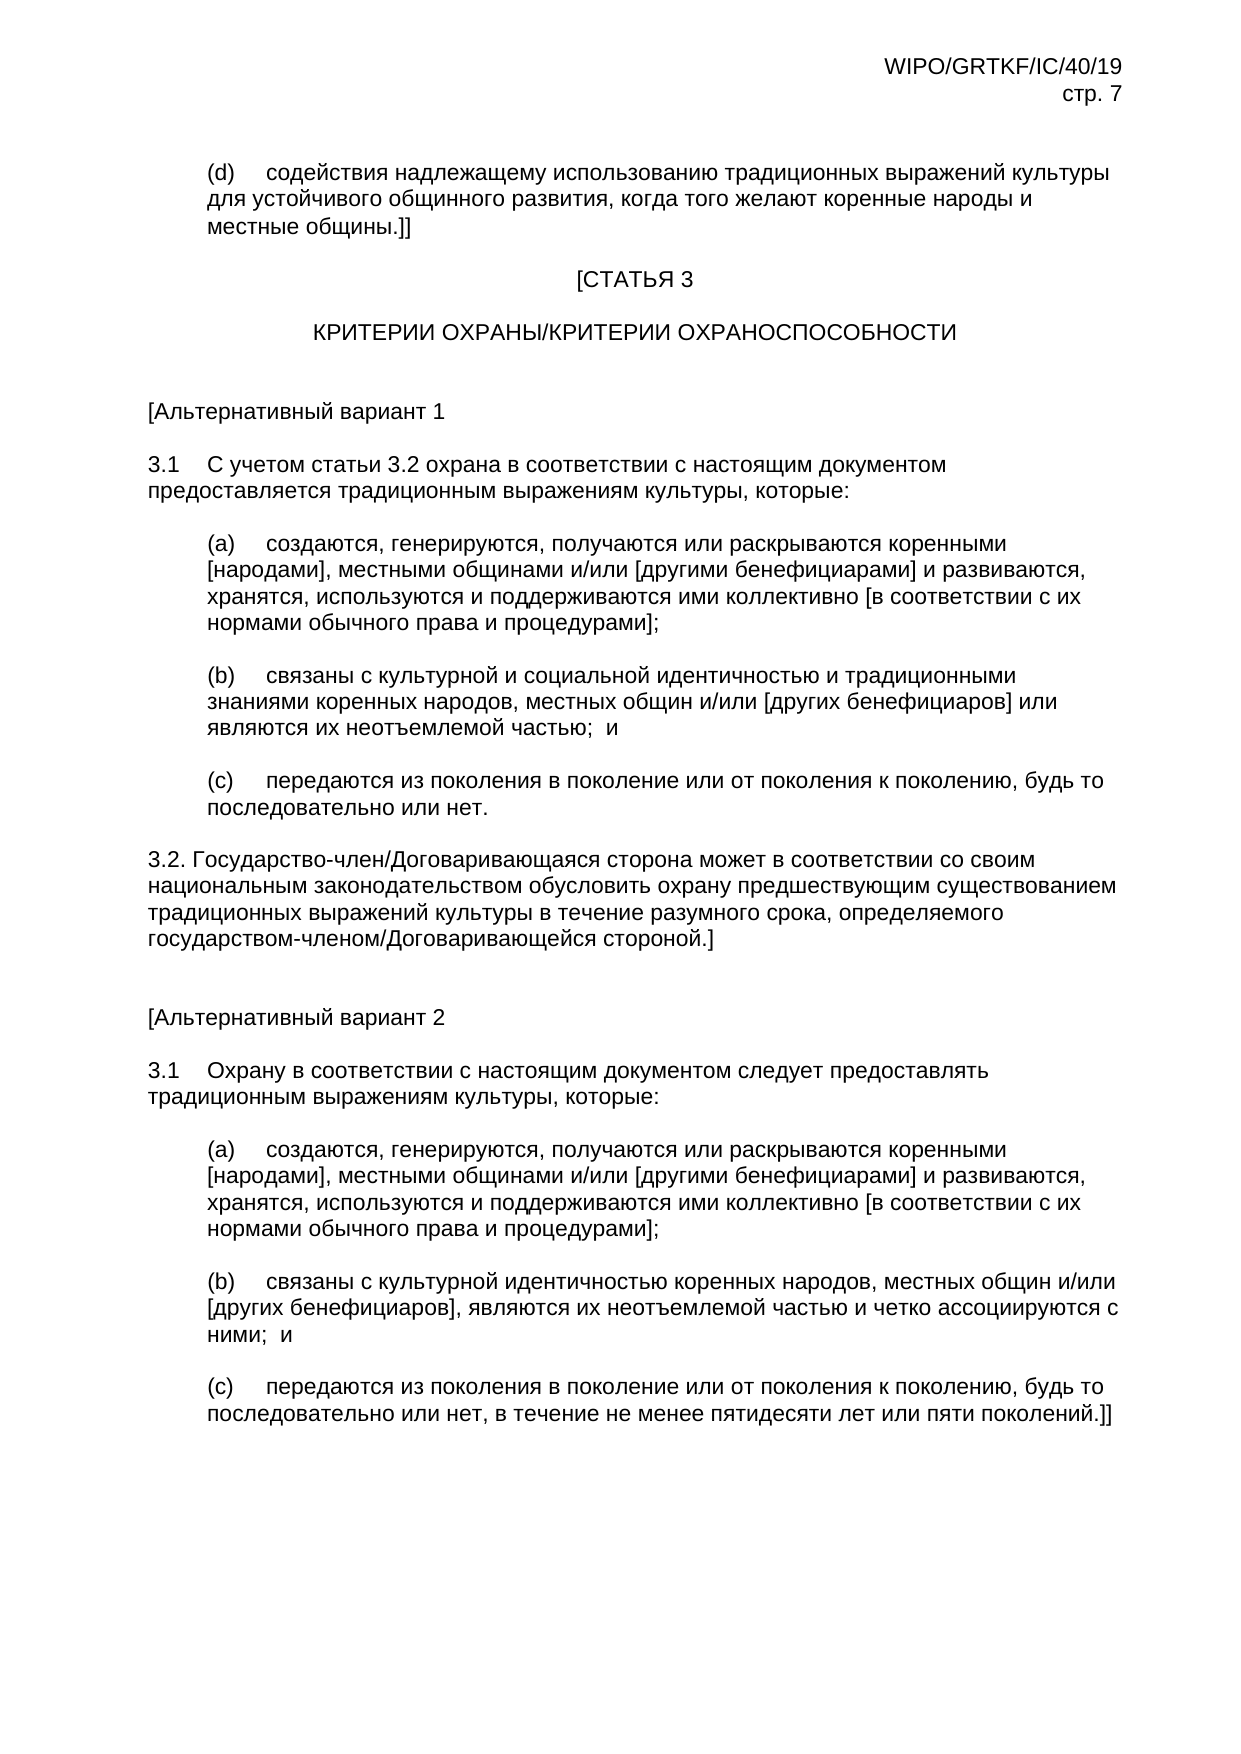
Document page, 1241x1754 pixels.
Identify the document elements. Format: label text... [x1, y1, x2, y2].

text [СТАТЬЯ 3 [148, 266, 1122, 293]
text 3.1 С учетом статьи 3.2 охрана в соответствии с настоящим документом предоставляется традиционным выражениям культуры, которые: [148, 451, 1122, 503]
text КРИТЕРИИ ОХРАНЫ/КРИТЕРИИ ОХРАНОСПОСОБНОСТИ [148, 319, 1122, 345]
text (d) содействия надлежащему использованию традиционных выражений культуры для устойчивого общинного развития, когда того желают коренные народы и местные общины.]] [207, 158, 1122, 240]
text 3.1 Охрану в соответствии с настоящим документом следует предоставлять традиционным выражениям культуры, которые: [148, 1057, 1122, 1110]
list создаются, генерируются, получаются или раскрываются коренными [народами], местными общинами и/или [другими бенефициарами] и развиваются, хранятся, используются и поддерживаются ими коллективно [в соответствии с их нормами обычного права и процедурами]; [207, 1136, 1122, 1241]
text 3.2. Государство-член/Договаривающаяся сторона может в соответствии со своим национальным законодательством обусловить охрану предшествующим существованием традиционных выражений культуры в течение разумного срока, определяемого государством-членом/Договаривающейся стороной.] [148, 846, 1122, 952]
list связаны с культурной идентичностью коренных народов, местных общин и/или [других бенефициаров], являются их неотъемлемой частью и четко ассоциируются с ними; и [207, 1268, 1122, 1347]
list передаются из поколения в поколение или от поколения к поколению, будь то последовательно или нет, в течение не менее пятидесяти лет или пяти поколений.]] [207, 1373, 1122, 1426]
text [Альтернативный вариант 1 [148, 398, 1122, 424]
list передаются из поколения в поколение или от поколения к поколению, будь то последовательно или нет. [207, 767, 1122, 820]
list создаются, генерируются, получаются или раскрываются коренными [народами], местными общинами и/или [другими бенефициарами] и развиваются, хранятся, используются и поддерживаются ими коллективно [в соответствии с их нормами обычного права и процедурами]; [207, 530, 1122, 635]
list связаны с культурной и социальной идентичностью и традиционными знаниями коренных народов, местных общин и/или [других бенефициаров] или являются их неотъемлемой частью; и [207, 662, 1122, 741]
text [Альтернативный вариант 2 [148, 1004, 1122, 1031]
